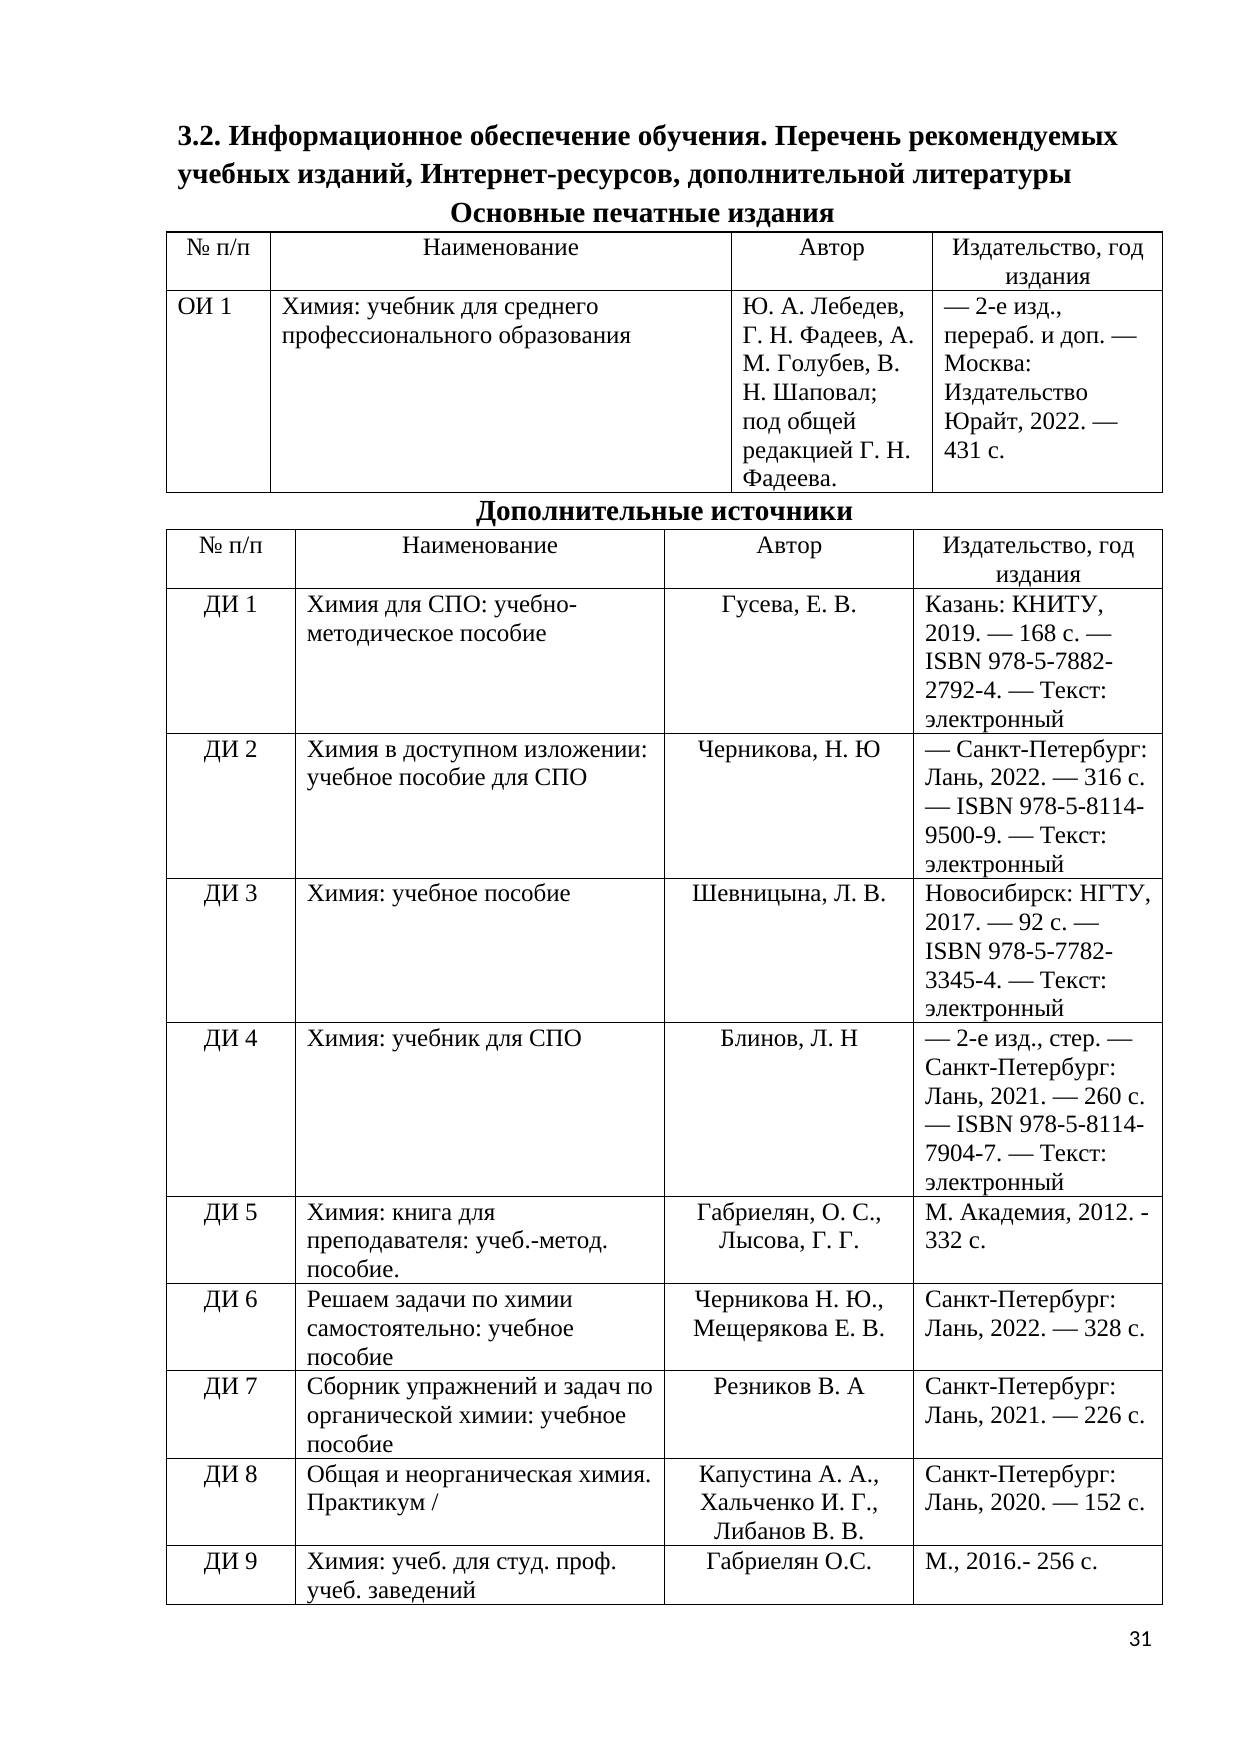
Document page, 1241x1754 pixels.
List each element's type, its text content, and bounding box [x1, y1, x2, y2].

table_cell Химия: книга для преподавателя: учеб.-метод. пособие. [296, 1197, 664, 1283]
table_cell ДИ 8 [167, 1459, 295, 1545]
table_cell Габриелян, О. С., Лысова, Г. Г. [665, 1197, 913, 1283]
table_cell Санкт-Петербург: Лань, 2020. — 152 с. [914, 1459, 1162, 1545]
table_cell Ю. А. Лебедев, Г. Н. Фадеев, А. М. Голубев, В. Н. Шаповал; под общей редакцией Г. Н. Фадеева. [732, 291, 932, 492]
table_header Автор [665, 530, 913, 588]
table_cell Химия: учебное пособие [296, 879, 664, 1022]
table_cell ДИ 9 [167, 1546, 295, 1603]
table_cell ДИ 4 [167, 1023, 295, 1196]
table_cell Сборник упражнений и задач по органической химии: учебное пособие [296, 1371, 664, 1458]
table_cell ДИ 5 [167, 1197, 295, 1283]
table_cell Решаем задачи по химии самостоятельно: учебное пособие [296, 1284, 664, 1370]
table_cell Капустина А. А., Хальченко И. Г., Либанов В. В. [665, 1459, 913, 1545]
table_cell — 2-е изд., стер. — Санкт-Петербург: Лань, 2021. — 260 с. — ISBN 978-5-8114-7904-7. — Текст: электронный [914, 1023, 1162, 1196]
table_cell ОИ 1 [167, 291, 270, 492]
text Дополнительные источники [177, 493, 1152, 527]
table_cell Габриелян О.С. [665, 1546, 913, 1603]
table_cell ДИ 7 [167, 1371, 295, 1458]
table_cell ДИ 1 [167, 589, 295, 733]
table_header Издательство, год издания [914, 530, 1162, 588]
table_header № п/п [167, 530, 295, 588]
table_cell Черникова Н. Ю., Мещерякова Е. В. [665, 1284, 913, 1370]
table_cell ДИ 2 [167, 734, 295, 877]
table_cell — Санкт-Петербург: Лань, 2022. — 316 с. — ISBN 978-5-8114-9500-9. — Текст: электронный [914, 734, 1162, 877]
table_cell Гусева, Е. В. [665, 589, 913, 733]
table_cell Черникова, Н. Ю [665, 734, 913, 877]
table_cell — 2-е изд., перераб. и доп. — Москва: Издательство Юрайт, 2022. — 431 с. [933, 291, 1162, 492]
table_header Наименование [271, 233, 731, 290]
table_cell М., 2016.- 256 с. [914, 1546, 1162, 1603]
table_header Наименование [296, 530, 664, 588]
table_cell Блинов, Л. Н [665, 1023, 913, 1196]
table_cell Резников В. А [665, 1371, 913, 1458]
table_header № п/п [167, 233, 270, 290]
table_cell ДИ 3 [167, 879, 295, 1022]
table_cell ДИ 6 [167, 1284, 295, 1370]
table_cell Химия: учебник для среднего профессионального образования [271, 291, 731, 492]
table_cell Химия: учебник для СПО [296, 1023, 664, 1196]
table_header Автор [732, 233, 932, 290]
table_header Издательство, год издания [933, 233, 1162, 290]
text Основные печатные издания [133, 195, 1152, 229]
table_cell М. Академия, 2012. - 332 с. [914, 1197, 1162, 1283]
table_cell Казань: КНИТУ, 2019. — 168 с. — ISBN 978-5-7882-2792-4. — Текст: электронный [914, 589, 1162, 733]
table_cell Санкт-Петербург: Лань, 2022. — 328 с. [914, 1284, 1162, 1370]
table_cell Шевницына, Л. В. [665, 879, 913, 1022]
table_cell Химия: учеб. для студ. проф. учеб. заведений [296, 1546, 664, 1603]
table_cell Общая и неорганическая химия. Практикум / [296, 1459, 664, 1545]
table_cell Химия в доступном изложении: учебное пособие для СПО [296, 734, 664, 877]
table_cell Санкт-Петербург: Лань, 2021. — 226 с. [914, 1371, 1162, 1458]
table_cell Химия для СПО: учебно-методическое пособие [296, 589, 664, 733]
table_cell Новосибирск: НГТУ, 2017. — 92 с. — ISBN 978-5-7782-3345-4. — Текст: электронный [914, 879, 1162, 1022]
text 3.2. Информационное обеспечение обучения. Перечень рекомендуемых учебных изданий, Интернет-ресурсов, дополнительной литературы [177, 118, 1152, 190]
